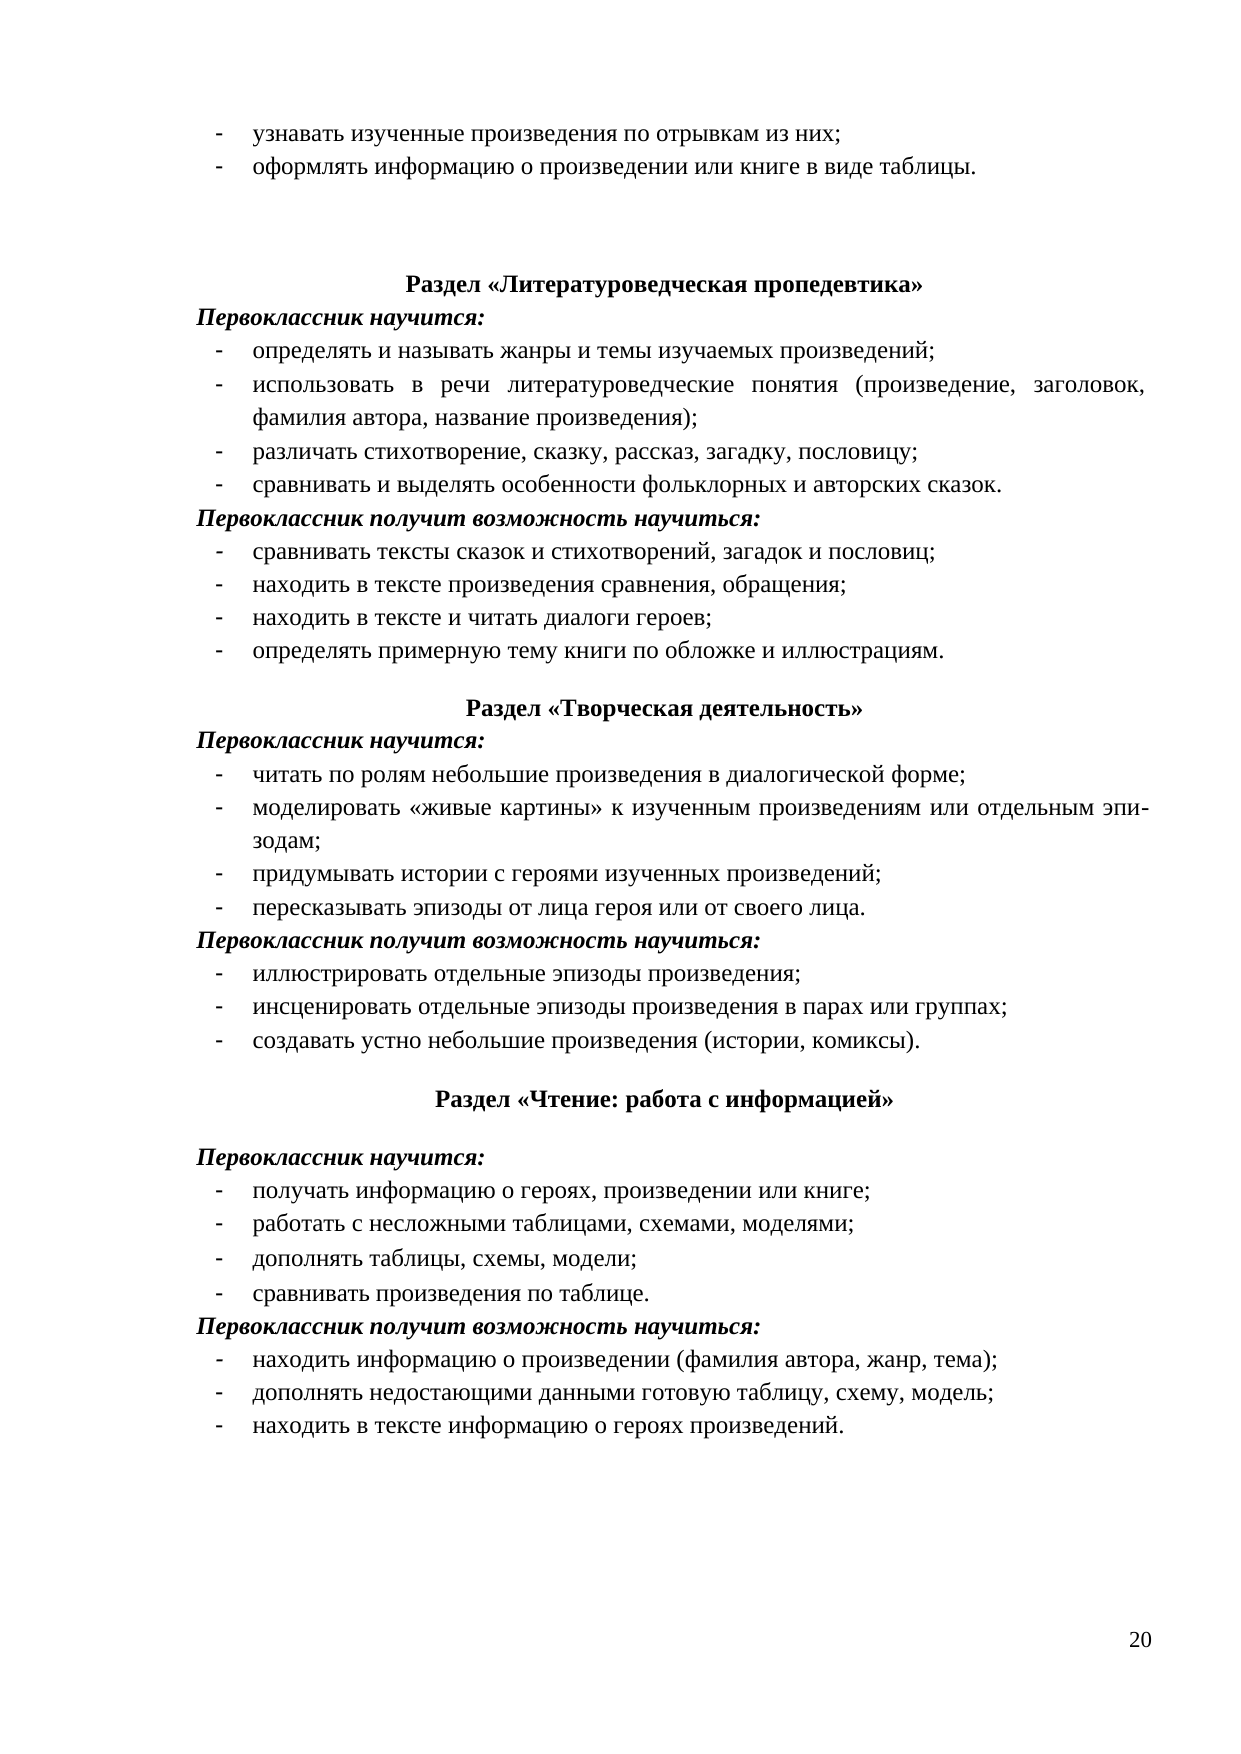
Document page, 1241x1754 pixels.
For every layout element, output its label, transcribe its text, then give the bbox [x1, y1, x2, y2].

list получать информацию о героях, произведении или книге; [215, 1175, 1152, 1204]
list инсценировать отдельные эпизоды произведения в парах или группах; [215, 991, 1152, 1020]
text Первоклассник получит возможность научиться: [177, 1311, 1152, 1340]
list находить в тексте произведения сравнения, обращения; [215, 569, 1152, 598]
text Первоклассник получит возможность научиться: [177, 925, 1152, 953]
list сравнивать тексты сказок и стихотворений, загадок и пословиц; [215, 536, 1152, 564]
list иллюстрировать отдельные эпизоды произведения; [215, 958, 1152, 987]
list находить информацию о произведении (фамилия автора, жанр, тема); [215, 1344, 1152, 1373]
text Первоклассник научится: [177, 302, 1152, 331]
list находить в тексте информацию о героях произведений. [215, 1410, 1152, 1439]
list различать стихотворение, сказку, рассказ, загадку, пословицу; [215, 436, 1152, 465]
list оформлять информацию о произведении или книге в виде таблицы. [215, 151, 1152, 180]
text Раздел «Чтение: работа с информацией» [177, 1084, 1152, 1112]
list создавать устно небольшие произведения (истории, комиксы). [215, 1025, 1152, 1054]
list определять примерную тему книги по обложке и иллюстрациям. [215, 635, 1152, 664]
list находить в тексте и читать диалоги героев; [215, 602, 1152, 631]
list придумывать истории с героями изученных произведений; [215, 858, 1152, 887]
text Первоклассник научится: [177, 726, 1152, 754]
list моделировать «живые картины» к изученным произведениям или отдельным эпизодам; [215, 792, 1149, 854]
text Первоклассник научится: [177, 1142, 1152, 1171]
list читать по ролям небольшие произведения в диалогической форме; [215, 759, 1152, 787]
text Раздел «Творческая деятельность» [177, 693, 1152, 721]
list сравнивать и выделять особенности фольклорных и авторских сказок. [215, 469, 1152, 498]
text Раздел «Литературоведческая пропедевтика» [177, 269, 1152, 298]
list сравнивать произведения по таблице. [215, 1278, 1152, 1307]
list определять и называть жанры и темы изучаемых произведений; [215, 336, 1152, 364]
list работать с несложными таблицами, схемами, моделями; [215, 1208, 1152, 1237]
list использовать в речи литературоведческие понятия (произведение, заголовок, фамилия автора, название произведения); [215, 369, 1146, 431]
text Первоклассник получит возможность научиться: [177, 503, 1152, 531]
list дополнять недостающими данными готовую таблицу, схему, модель; [215, 1377, 1152, 1406]
list узнавать изученные произведения по отрывкам из них; [215, 118, 1152, 147]
list дополнять таблицы, схемы, модели; [215, 1243, 1152, 1272]
list пересказывать эпизоды от лица героя или от своего лица. [215, 892, 1152, 920]
